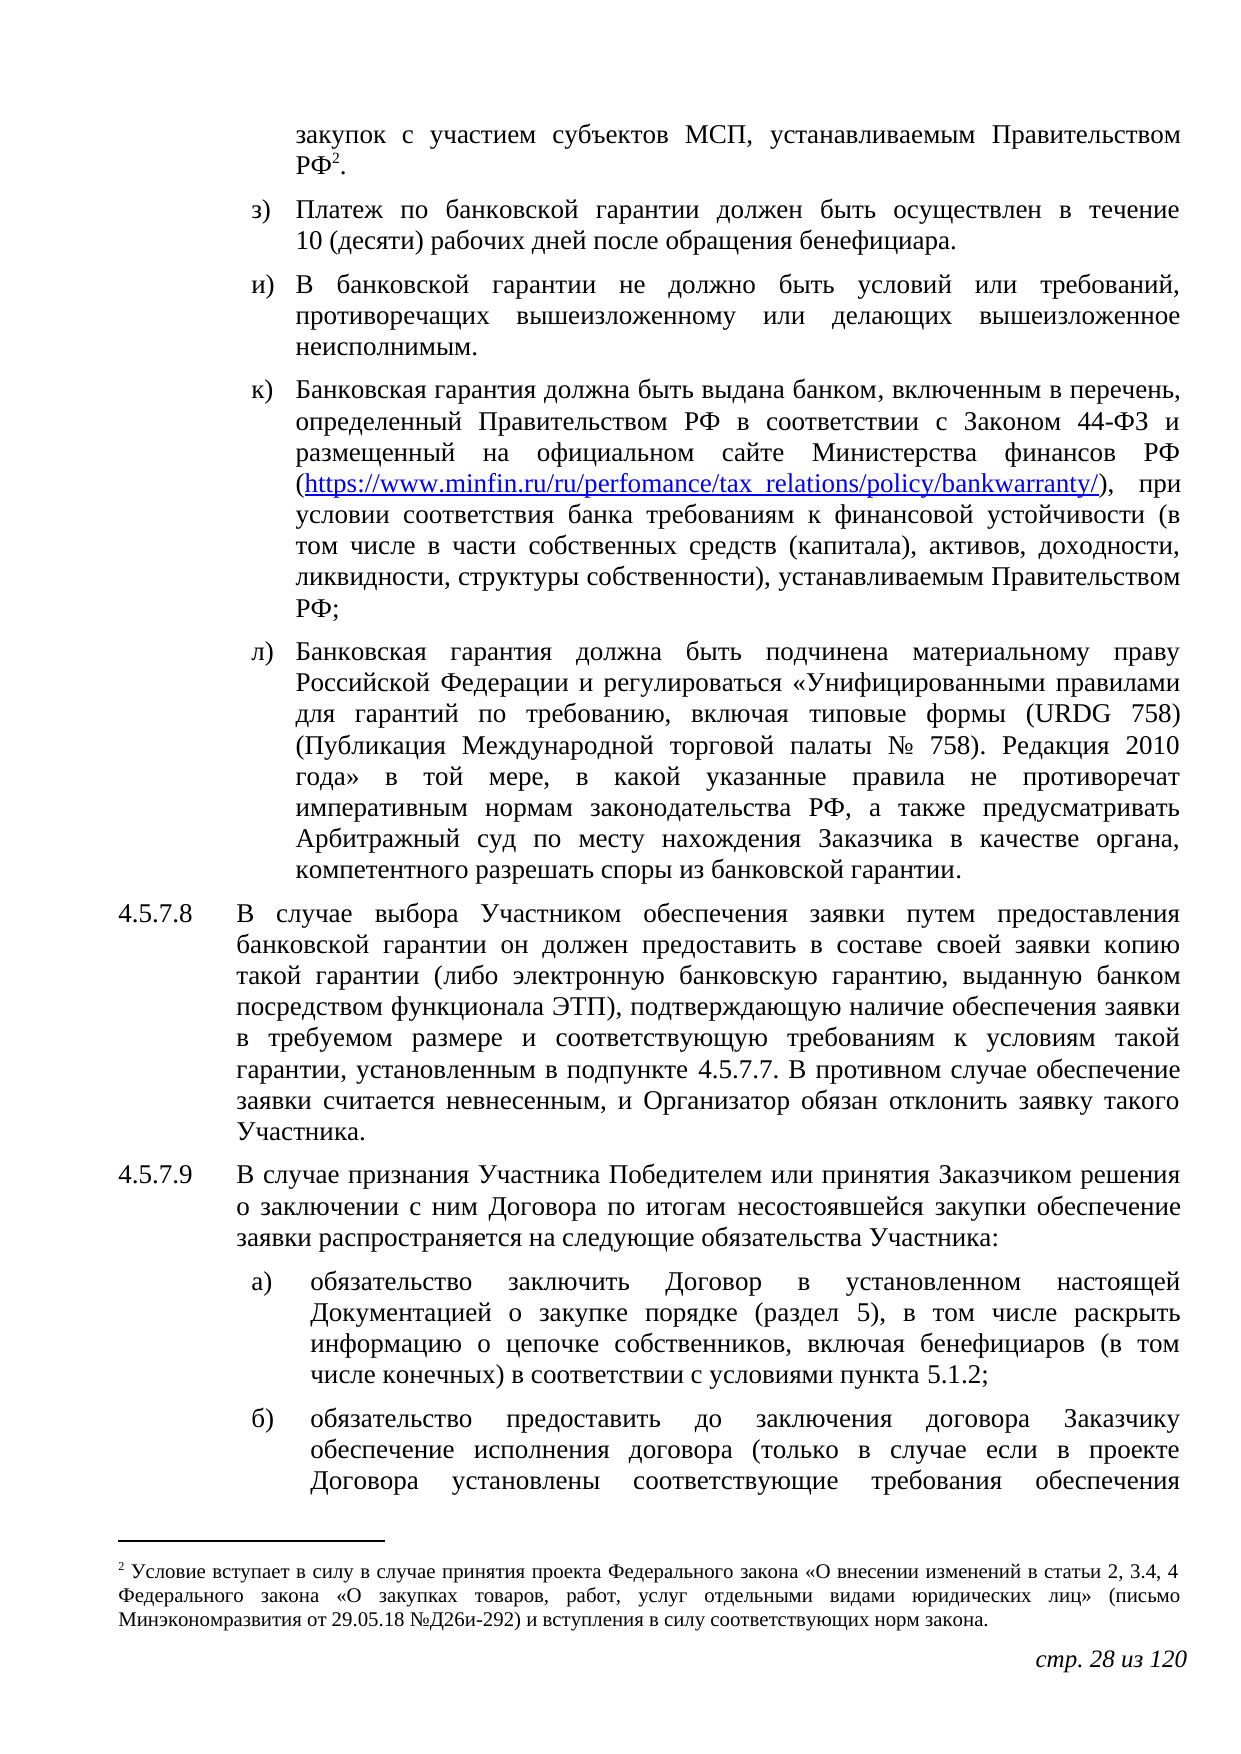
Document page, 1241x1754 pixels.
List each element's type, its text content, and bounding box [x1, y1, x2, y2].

text Банковская гарантия должна быть подчинена материальному праву Российской Федерации и регулироваться «Унифицированными правилами для гарантий по требованию, включая типовые формы (URDG 758) (Публикация Международной торговой палаты № 758). Редакция 2010 года» в той мере, в какой указанные правила не противоречат императивным нормам законодательства РФ, а также предусматривать Арбитражный суд по месту нахождения Заказчика в качестве органа, компетентного разрешать споры из банковской гарантии. [251, 635, 1181, 884]
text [251, 1402, 1181, 1495]
text обязательство заключить Договор в установленном настоящей Документацией о закупке порядке (раздел 5), в том числе раскрыть информацию о цепочке собственников, включая бенефициаров (в том числе конечных) в соответствии с условиями пункта 5.1.2; [251, 1264, 1181, 1389]
text В случае признания Участника Победителем или принятия Заказчиком решения о заключении с ним Договора по итогам несостоявшейся закупки обеспечение заявки распространяется на следующие обязательства Участника: [118, 1159, 1181, 1252]
text Банковская гарантия должна быть выдана банком, включенным в перечень, определенный Правительством РФ в соответствии с Законом 44-ФЗ и размещенный на официальном сайте Министерства финансов РФ (https://www.minfin.ru/ru/perfomance/tax_relations/policy/bankwarranty/), при условии соответствия банка требованиям к финансовой устойчивости (в том числе в части собственных средств (капитала), активов, доходности, ликвидности, структуры собственности), устанавливаемым Правительством РФ; [251, 374, 1181, 623]
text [251, 118, 1181, 180]
text В банковской гарантии не должно быть условий или требований, противоречащих вышеизложенному или делающих вышеизложенное неисполнимым. [251, 268, 1181, 361]
text В случае выбора Участником обеспечения заявки путем предоставления банковской гарантии он должен предоставить в составе своей заявки копию такой гарантии (либо электронную банковскую гарантию, выданную банком посредством функционала ЭТП), подтверждающую наличие обеспечения заявки в требуемом размере и соответствующую требованиям к условиям такой гарантии, установленным в подпункте 4.5.7.7. В противном случае обеспечение заявки считается невнесенным, и Организатор обязан отклонить заявку такого Участника. [118, 897, 1181, 1146]
text Платеж по банковской гарантии должен быть осуществлен в течение 10 (десяти) рабочих дней после обращения бенефициара. [251, 193, 1181, 255]
